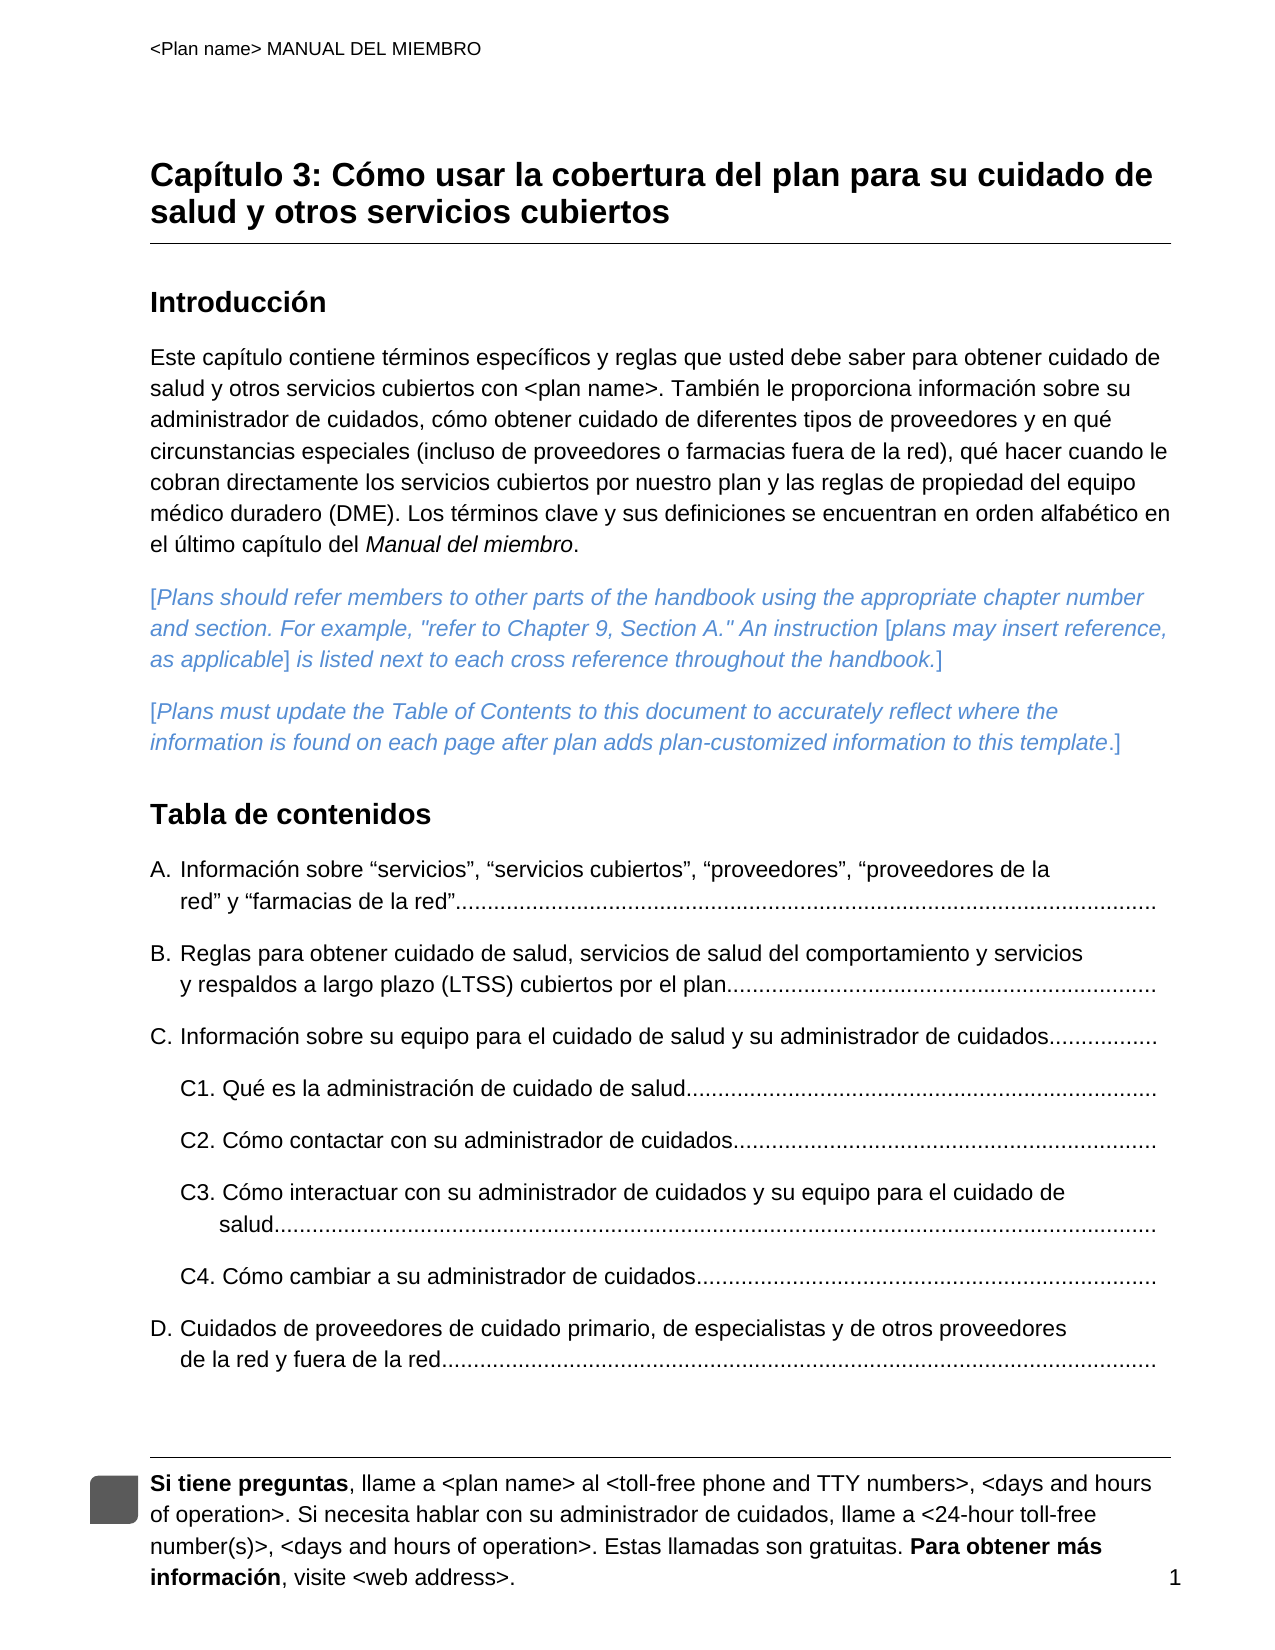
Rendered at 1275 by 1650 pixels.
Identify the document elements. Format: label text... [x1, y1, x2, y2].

text B. Reglas para obtener cuidado de salud, servicios de salud del comportamiento y servicios y respaldos a largo plazo (LTSS) cubiertos por el plan 4 [150, 936, 1096, 999]
text C. Información sobre su equipo para el cuidado de salud y su administrador de cuidados 6 [150, 1019, 1096, 1051]
text A. Información sobre “servicios”, “servicios cubiertos”, “proveedores”, “proveedores de la red” y “farmacias de la red” 4 [150, 853, 1096, 915]
text C4. Cómo cambiar a su administrador de cuidados 7 [180, 1259, 1096, 1290]
text Este capítulo contiene términos específicos y reglas que usted debe saber para obtener cuidado de salud y otros servicios cubiertos con <plan name>. También le proporciona información sobre su administrador de cuidados, cómo obtener cuidado de diferentes tipos de proveedores y en qué circunstancias especiales (incluso de proveedores o farmacias fuera de la red), qué hacer cuando le cobran directamente los servicios cubiertos por nuestro plan y las reglas de propiedad del equipo médico duradero (DME). Los términos clave y sus definiciones se encuentran en orden alfabético en el último capítulo del Manual del miembro. [150, 340, 1171, 559]
text [Plans must update the Table of Contents to this document to accurately reflect where the information is found on each page after plan adds plan-customized information to this template.] [150, 694, 1171, 757]
text C2. Cómo contactar con su administrador de cuidados 7 [180, 1124, 1096, 1155]
text C1. Qué es la administración de cuidado de salud 7 [180, 1072, 1096, 1103]
text Tabla de contenidos [150, 794, 1171, 832]
text [Plans should refer members to other parts of the handbook using the appropriate chapter number and section. For example, "refer to Chapter 9, Section A." An instruction [plans may insert reference, as applicable] is listed next to each cross reference throughout the handbook.] [150, 580, 1171, 674]
text D. Cuidados de proveedores de cuidado primario, de especialistas y de otros proveedores de la red y fuera de la red 7 [150, 1311, 1096, 1374]
text C3. Cómo interactuar con su administrador de cuidados y su equipo para el cuidado de salud 7 [180, 1176, 1096, 1238]
title Capítulo 3: Cómo usar la cobertura del plan para su cuidado de salud y otros servicios cubiertos [150, 156, 1171, 243]
text Introducción [150, 282, 1171, 319]
